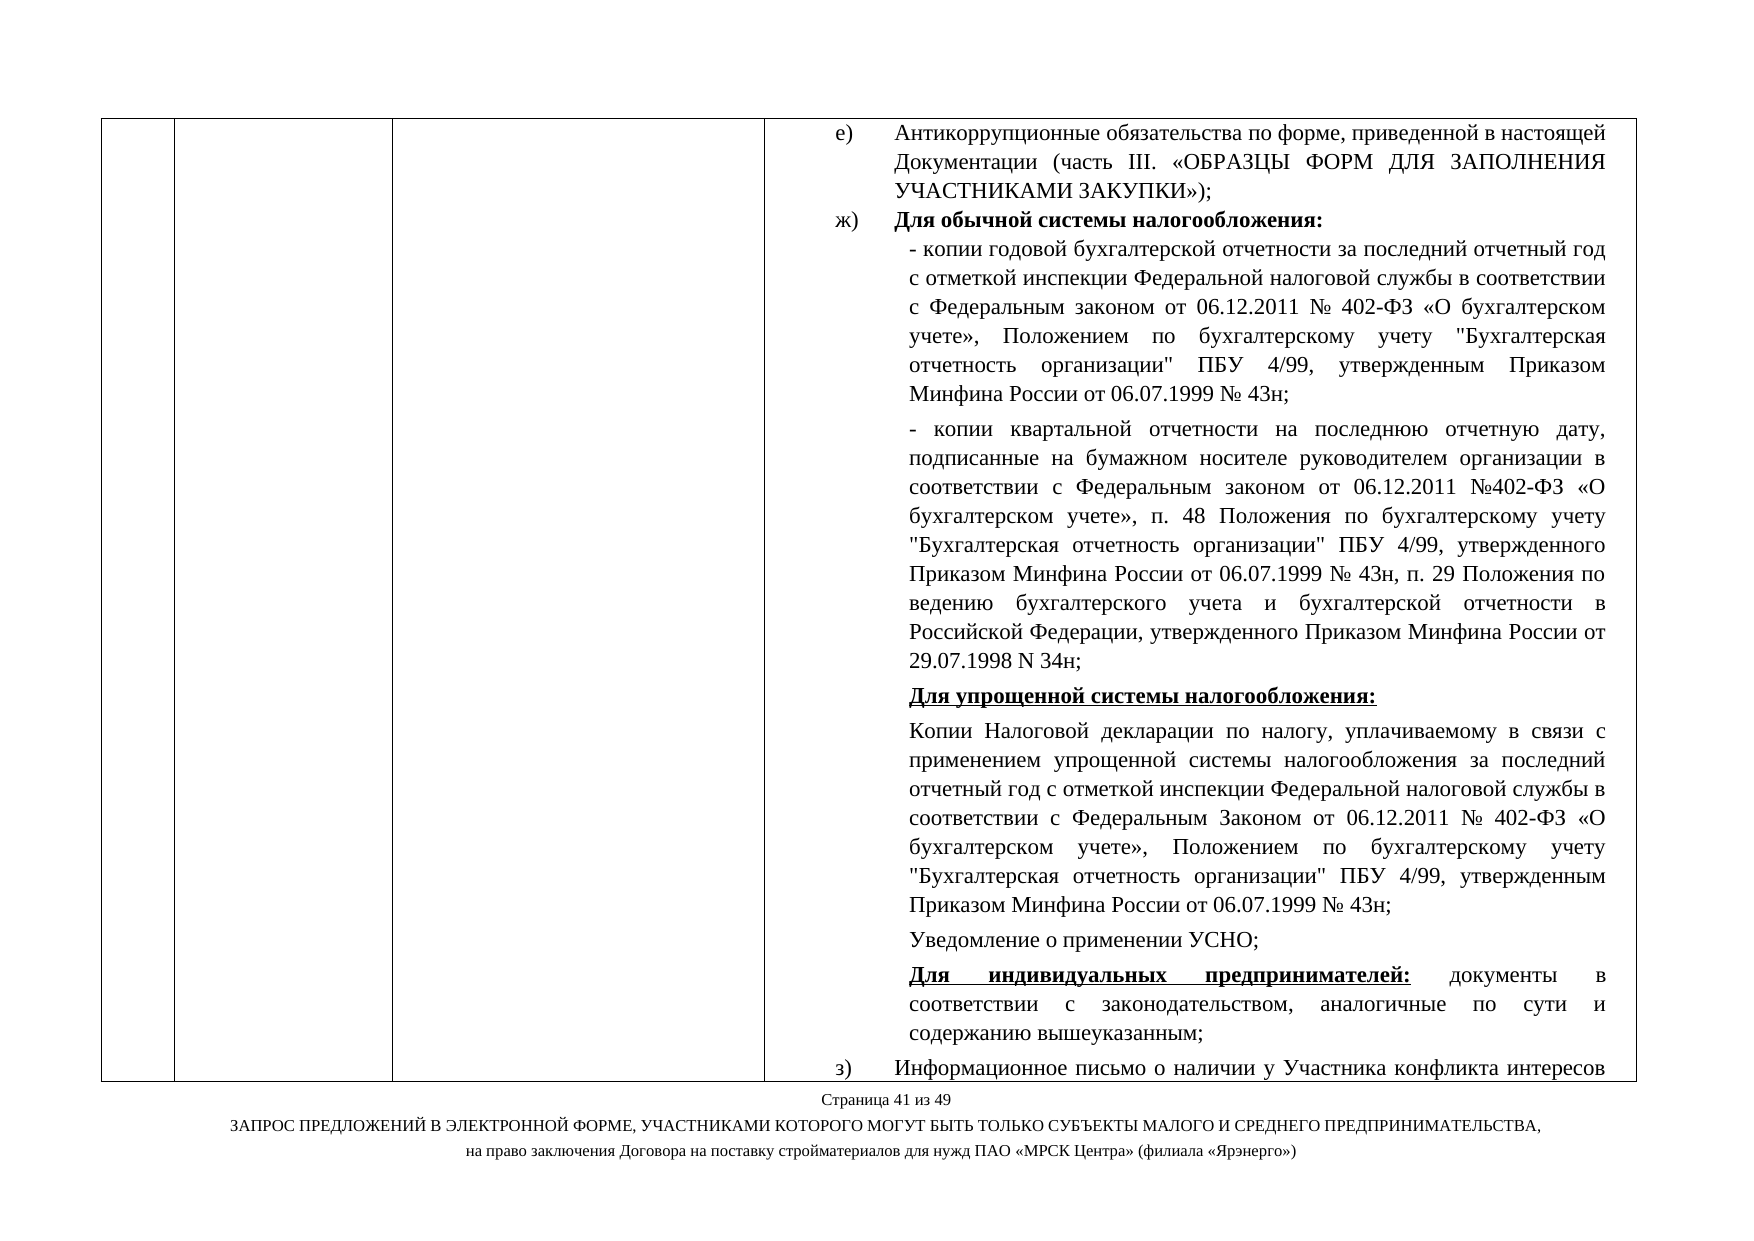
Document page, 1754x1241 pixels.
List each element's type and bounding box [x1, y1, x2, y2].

table_cell [175, 119, 392, 1081]
table_cell [393, 119, 764, 1081]
table_cell [102, 119, 174, 1081]
table_cell [765, 119, 1636, 1081]
